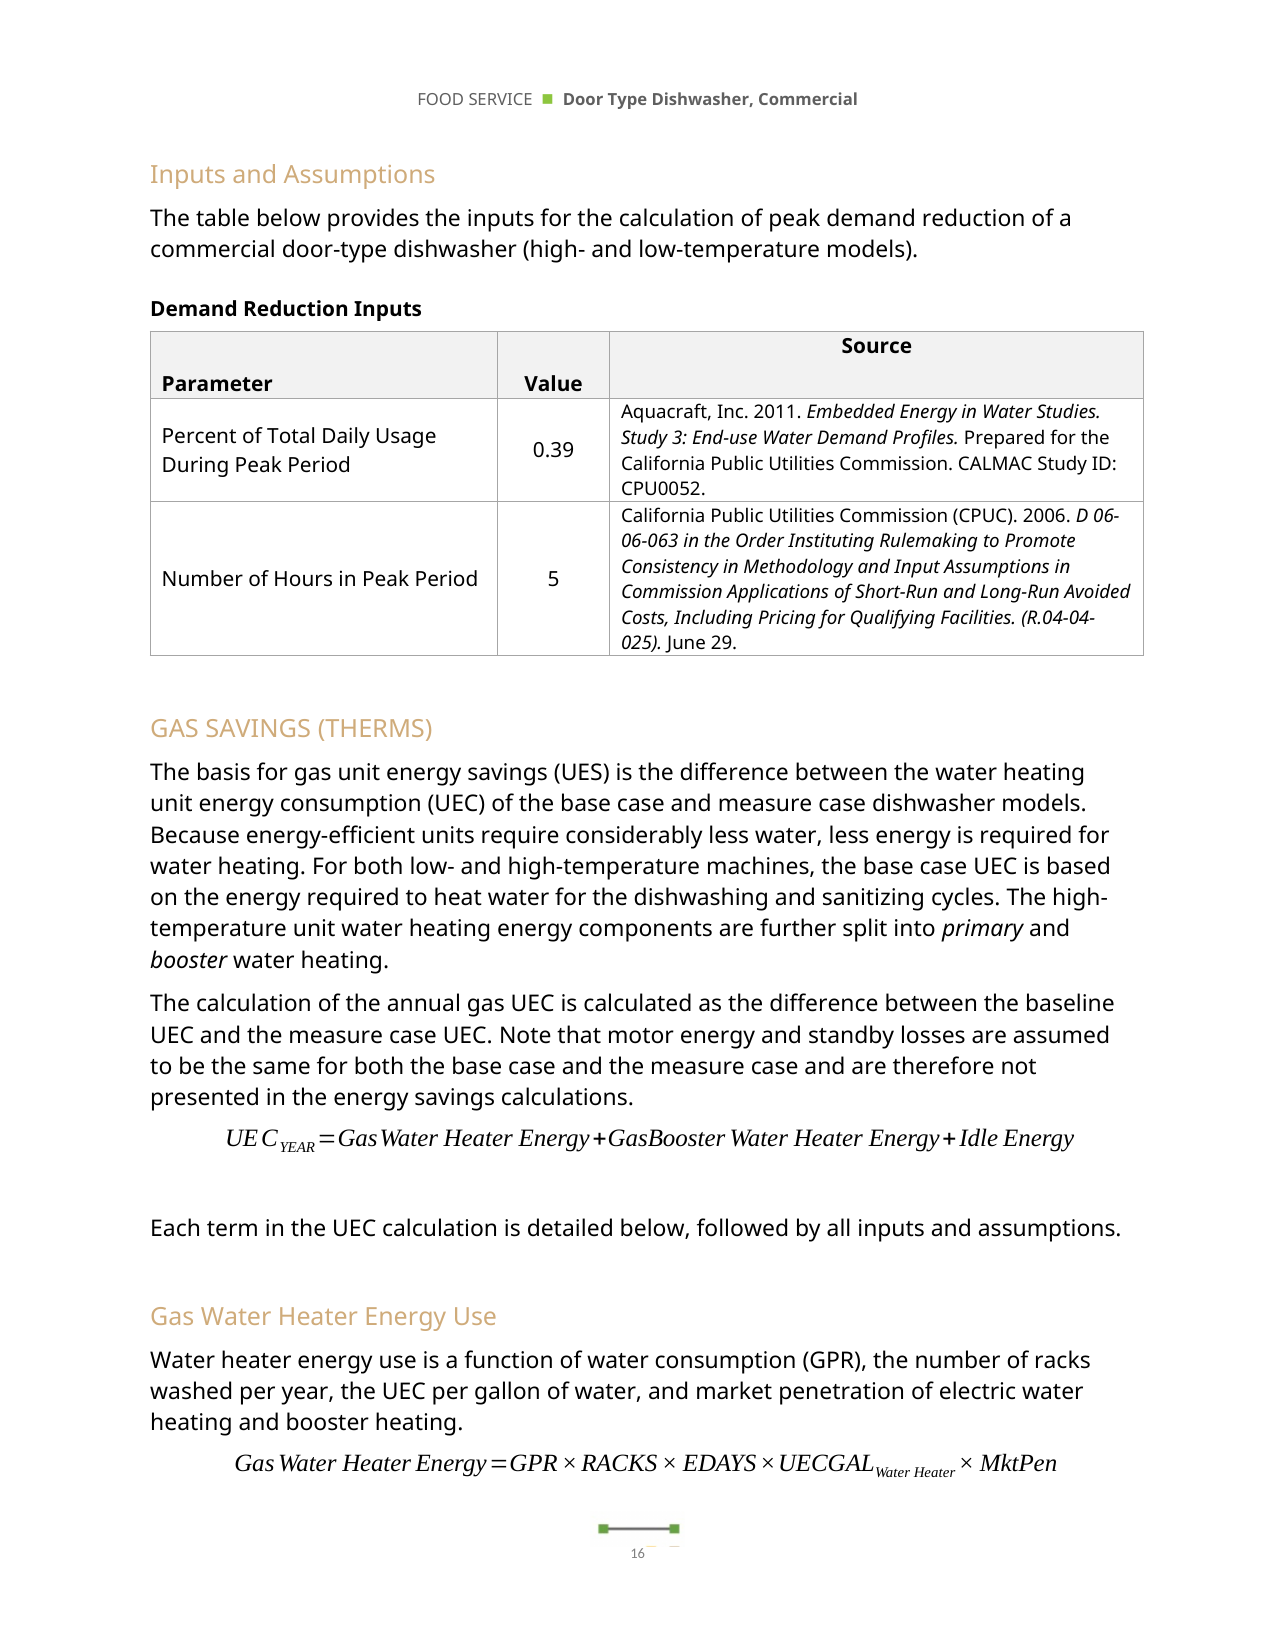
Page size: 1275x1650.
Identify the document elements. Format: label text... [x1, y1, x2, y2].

subtitle Gas Water Heater Energy Use [150, 1300, 1125, 1331]
text Each term in the UEC calculation is detailed below, followed by all inputs and assumptions. [150, 1212, 1125, 1244]
table_header Source [610, 332, 1143, 398]
table_header Value [498, 332, 609, 398]
text The basis for gas unit energy savings (UES) is the difference between the water heating unit energy consumption (UEC) of the base case and measure case dishwasher models. Because energy-efficient units require considerably less water, less energy is required for water heating. For both low- and high-temperature machines, the base case UEC is based on the energy required to heat water for the dishwashing and sanitizing cycles. The high-temperature unit water heating energy components are further split into primary and booster water heating. [150, 756, 1125, 975]
table_header Parameter [151, 332, 497, 398]
text The calculation of the annual gas UEC is calculated as the difference between the baseline UEC and the measure case UEC. Note that motor energy and standby losses are assumed to be the same for both the base case and the measure case and are therefore not presented in the energy savings calculations. [150, 987, 1125, 1112]
subtitle Gas Savings (Therms) [150, 712, 1125, 743]
table_cell 5 [498, 502, 609, 655]
text The table below provides the inputs for the calculation of peak demand reduction of a commercial door-type dishwasher (high- and low-temperature models). [150, 202, 1125, 264]
picture [589, 1512, 684, 1547]
table_cell California Public Utilities Commission (CPUC). 2006. D 06-06-063 in the Order Instituting Rulemaking to Promote Consistency in Methodology and Input Assumptions in Commission Applications of Short-Run and Long-Run Avoided Costs, Including Pricing for Qualifying Facilities. (R.04-04-025). June 29. [610, 502, 1143, 655]
table_cell Aquacraft, Inc. 2011. Embedded Energy in Water Studies. Study 3: End-use Water Demand Profiles. Prepared for the California Public Utilities Commission. CALMAC Study ID: CPU0052. [610, 399, 1143, 501]
text Water heater energy use is a function of water consumption (GPR), the number of racks washed per year, the UEC per gallon of water, and market penetration of electric water heating and booster heating. [150, 1344, 1125, 1437]
table_cell 0.39 [498, 399, 609, 501]
text Demand Reduction Inputs [150, 294, 1125, 322]
subtitle Inputs and Assumptions [150, 158, 1125, 189]
table_cell Number of Hours in Peak Period [151, 502, 497, 655]
table_cell Percent of Total Daily Usage During Peak Period [151, 399, 497, 501]
